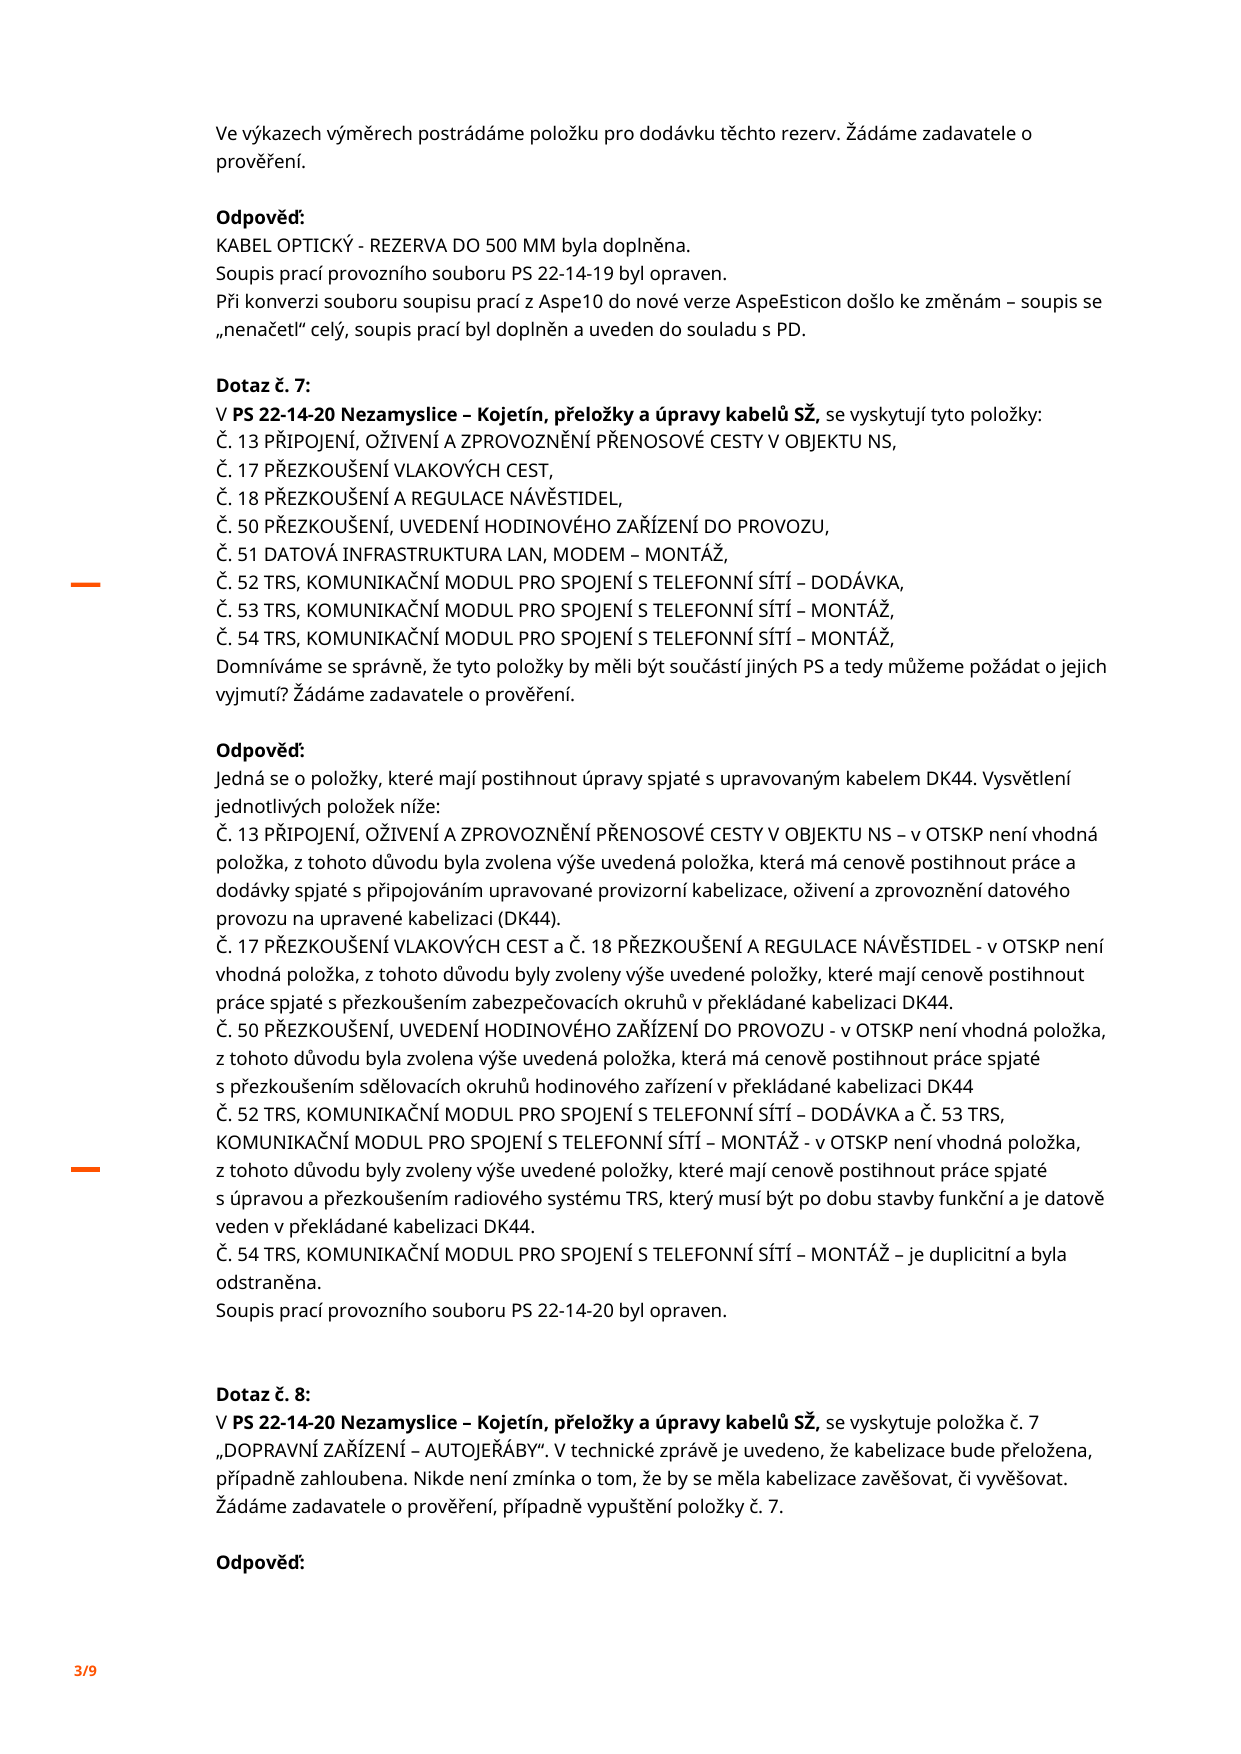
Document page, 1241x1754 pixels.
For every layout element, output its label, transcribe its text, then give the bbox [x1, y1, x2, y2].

text Č. 50 PŘEZKOUŠENÍ, UVEDENÍ HODINOVÉHO ZAŘÍZENÍ DO PROVOZU, [216, 513, 1122, 538]
text Č. 54 TRS, KOMUNIKAČNÍ MODUL PRO SPOJENÍ S TELEFONNÍ SÍTÍ – MONTÁŽ, [216, 625, 1122, 651]
text Č. 51 DATOVÁ INFRASTRUKTURA LAN, MODEM – MONTÁŽ, [216, 541, 1122, 566]
list Č. 50 PŘEZKOUŠENÍ, UVEDENÍ HODINOVÉHO ZAŘÍZENÍ DO PROVOZU - v OTSKP není vhodná položka, z tohoto důvodu byla zvolena výše uvedená položka, která má cenově postihnout práce spjaté s přezkoušením sdělovacích okruhů hodinového zařízení v překládané kabelizaci DK44 [216, 1017, 1122, 1099]
text Odpověď: [216, 1550, 1122, 1575]
text Č. 52 TRS, KOMUNIKAČNÍ MODUL PRO SPOJENÍ S TELEFONNÍ SÍTÍ – DODÁVKA, [216, 569, 1122, 594]
list Č. 17 PŘEZKOUŠENÍ VLAKOVÝCH CEST a Č. 18 PŘEZKOUŠENÍ A REGULACE NÁVĚSTIDEL - v OTSKP není vhodná položka, z tohoto důvodu byly zvoleny výše uvedené položky, které mají cenově postihnout práce spjaté s přezkoušením zabezpečovacích okruhů v překládané kabelizaci DK44. [216, 933, 1122, 1015]
text Dotaz č. 7: [216, 373, 1122, 398]
text Soupis prací provozního souboru PS 22-14-20 byl opraven. [216, 1297, 1122, 1323]
list V PS 22-14-20 Nezamyslice – Kojetín, přeložky a úpravy kabelů SŽ, se vyskytují tyto položky: [216, 401, 1122, 426]
text Domníváme se správně, že tyto položky by měli být součástí jiných PS a tedy můžeme požádat o jejich vyjmutí? Žádáme zadavatele o prověření. [216, 653, 1122, 707]
text Soupis prací provozního souboru PS 22-14-19 byl opraven. [216, 261, 1122, 286]
text Při konverzi souboru soupisu prací z Aspe10 do nové verze AspeEsticon došlo ke změnám – soupis se „nenačetl“ celý, soupis prací byl doplněn a uveden do souladu s PD. [216, 289, 1122, 342]
list Č. 18 PŘEZKOUŠENÍ A REGULACE NÁVĚSTIDEL, [216, 485, 1122, 510]
text Č. 54 TRS, KOMUNIKAČNÍ MODUL PRO SPOJENÍ S TELEFONNÍ SÍTÍ – MONTÁŽ – je duplicitní a byla odstraněna. [216, 1241, 1122, 1295]
text Č. 52 TRS, KOMUNIKAČNÍ MODUL PRO SPOJENÍ S TELEFONNÍ SÍTÍ – DODÁVKA a Č. 53 TRS, KOMUNIKAČNÍ MODUL PRO SPOJENÍ S TELEFONNÍ SÍTÍ – MONTÁŽ - v OTSKP není vhodná položka, z tohoto důvodu byly zvoleny výše uvedené položky, které mají cenově postihnout práce spjaté s úpravou a přezkoušením radiového systému TRS, který musí být po dobu stavby funkční a je datově veden v překládané kabelizaci DK44. [216, 1101, 1122, 1239]
list Ve výkazech výměrech postrádáme položku pro dodávku těchto rezerv. Žádáme zadavatele o prověření. [216, 121, 1122, 174]
text Odpověď: [216, 737, 1122, 763]
list Č. 17 PŘEZKOUŠENÍ VLAKOVÝCH CEST, [216, 457, 1122, 482]
text Jedná se o položky, které mají postihnout úpravy spjaté s upravovaným kabelem DK44. Vysvětlení jednotlivých položek níže: [216, 765, 1122, 819]
text Č. 13 PŘIPOJENÍ, OŽIVENÍ A ZPROVOZNĚNÍ PŘENOSOVÉ CESTY V OBJEKTU NS – v OTSKP není vhodná položka, z tohoto důvodu byla zvolena výše uvedená položka, která má cenově postihnout práce a dodávky spjaté s připojováním upravované provizorní kabelizace, oživení a zprovoznění datového provozu na upravené kabelizaci (DK44). [216, 821, 1122, 931]
text Odpověď: [216, 205, 1122, 230]
text Č. 53 TRS, KOMUNIKAČNÍ MODUL PRO SPOJENÍ S TELEFONNÍ SÍTÍ – MONTÁŽ, [216, 597, 1122, 622]
list V PS 22-14-20 Nezamyslice – Kojetín, přeložky a úpravy kabelů SŽ, se vyskytuje položka č. 7 „DOPRAVNÍ ZAŘÍZENÍ – AUTOJEŘÁBY“. V technické zprávě je uvedeno, že kabelizace bude přeložena, případně zahloubena. Nikde není zmínka o tom, že by se měla kabelizace zavěšovat, či vyvěšovat. Žádáme zadavatele o prověření, případně vypuštění položky č. 7. [216, 1409, 1122, 1519]
list Č. 13 PŘIPOJENÍ, OŽIVENÍ A ZPROVOZNĚNÍ PŘENOSOVÉ CESTY V OBJEKTU NS, [216, 429, 1122, 454]
text Dotaz č. 8: [216, 1382, 1122, 1407]
text KABEL OPTICKÝ - REZERVA DO 500 MM byla doplněna. [216, 233, 1122, 258]
